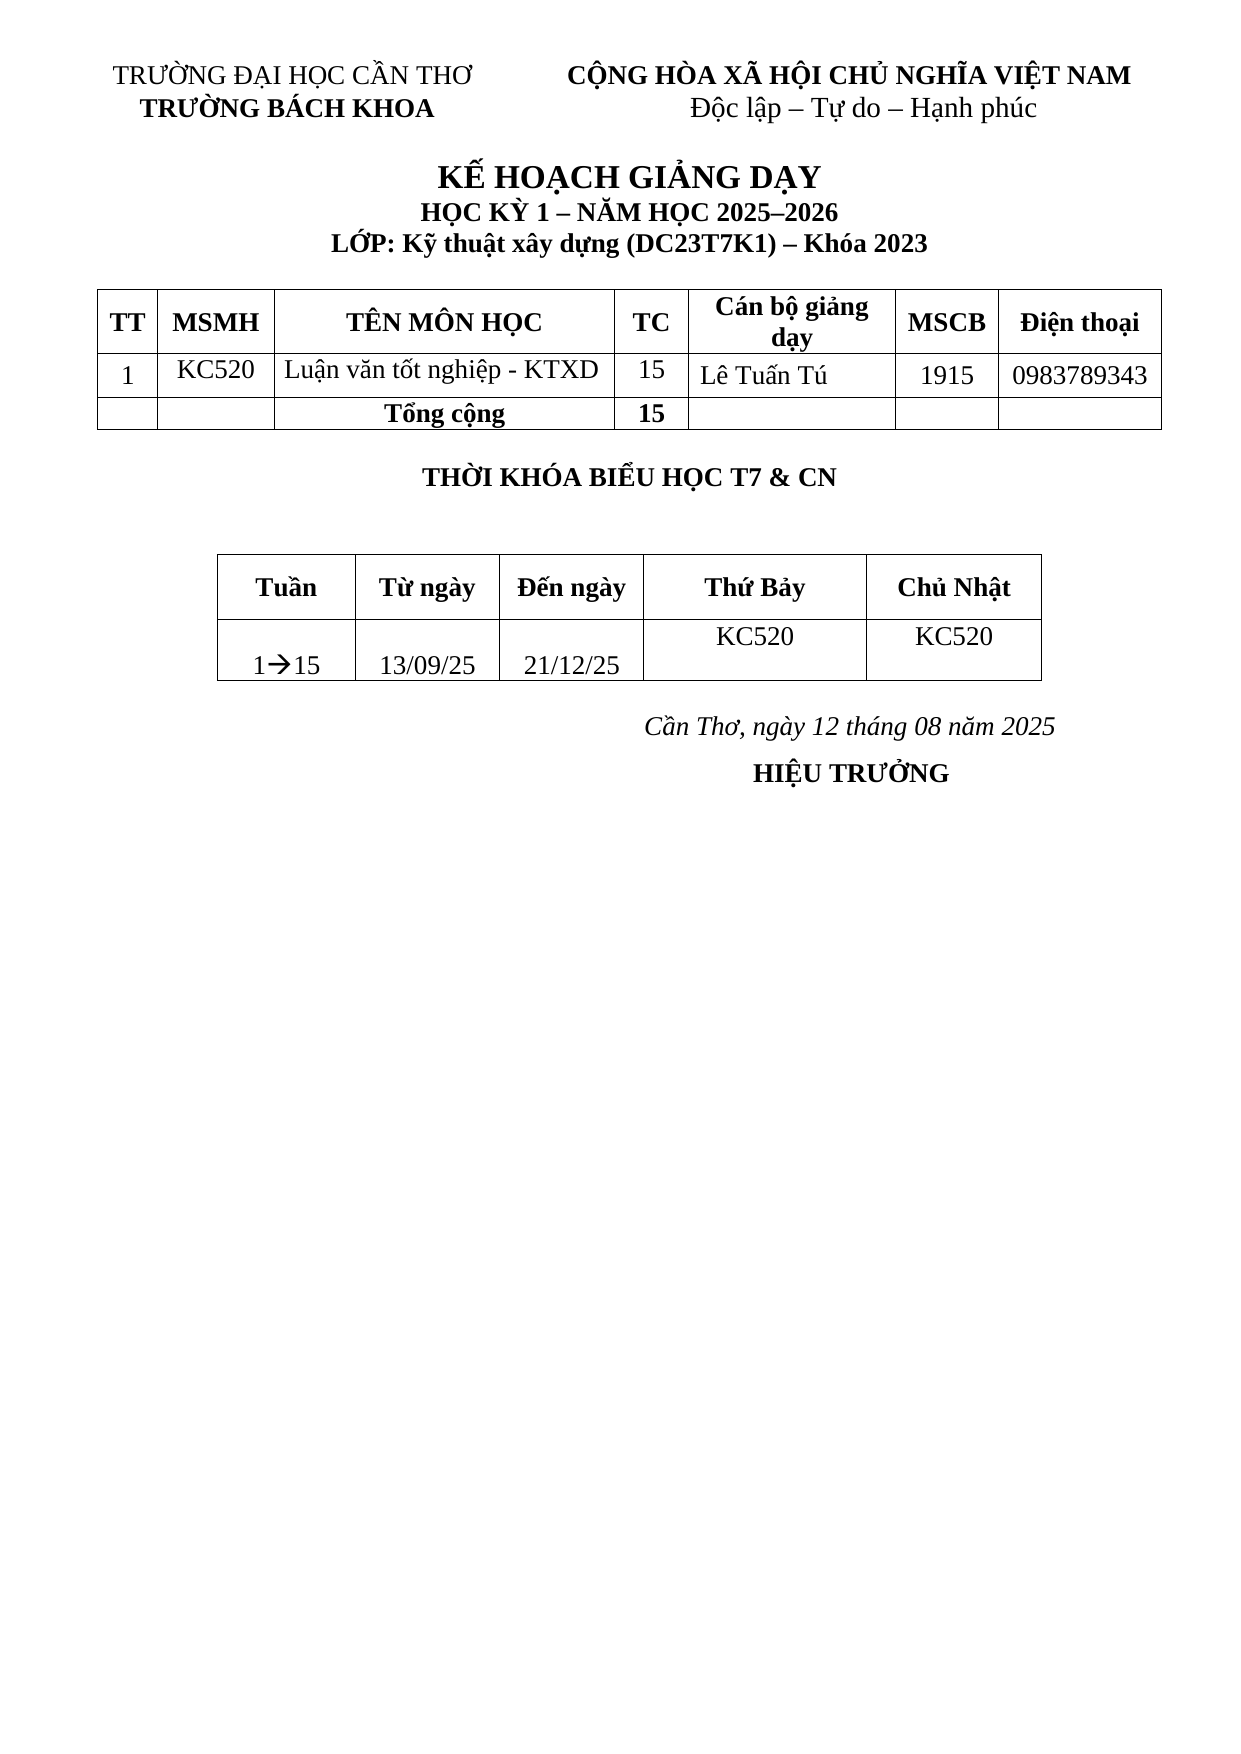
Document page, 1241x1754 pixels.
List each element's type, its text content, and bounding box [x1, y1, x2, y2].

table_header Cán bộ giảng dạy [689, 290, 895, 352]
table_cell KC520 [644, 620, 866, 680]
table_cell [98, 398, 157, 429]
table_header Đến ngày [500, 555, 643, 618]
table_cell [158, 398, 274, 429]
table_header Tuần [218, 555, 355, 618]
text THỜI KHÓA BIỂU HỌC T7 & CN [112, 461, 1146, 492]
table_cell KC520 [158, 354, 274, 397]
text TRƯỜNG BÁCH KHOA Độc lập – Tự do – Hạnh phúc [112, 90, 1146, 124]
table_header TÊN MÔN HỌC [275, 290, 614, 352]
table_cell 13/09/25 [356, 620, 499, 680]
table_header Từ ngày [356, 555, 499, 618]
table_cell Tổng cộng [275, 398, 614, 429]
table_cell 0983789343 [999, 354, 1161, 397]
table_cell 115 [218, 620, 355, 680]
text KẾ HOẠCH GIẢNG DẠY [112, 124, 1146, 196]
table_cell Luận văn tốt nghiệp - KTXD [275, 354, 614, 397]
text HIỆU TRƯỞNG [637, 757, 1146, 788]
table_header TT [98, 290, 157, 352]
table_header Chủ Nhật [867, 555, 1041, 618]
table_header MSMH [158, 290, 274, 352]
table_cell [689, 398, 895, 429]
table_header Thứ Bảy [644, 555, 866, 618]
text Cần Thơ, ngày 12 tháng 08 năm 2025 [644, 710, 1146, 741]
table_cell 1 [98, 354, 157, 397]
table_cell [999, 398, 1161, 429]
table_cell Lê Tuấn Tú [689, 354, 895, 397]
table_header Điện thoại [999, 290, 1161, 352]
text HỌC KỲ 1 – NĂM HỌC 2025–2026 [112, 196, 1146, 227]
table_header TC [615, 290, 688, 352]
table_cell 15 [615, 354, 688, 397]
table_cell 21/12/25 [500, 620, 643, 680]
table_header MSCB [896, 290, 998, 352]
text TRƯỜNG ĐẠI HỌC CẦN THƠ CỘNG HÒA XÃ HỘI CHỦ NGHĨA VIỆT NAM [112, 59, 1146, 90]
text LỚP: Kỹ thuật xây dựng (DC23T7K1) – Khóa 2023 [112, 227, 1146, 258]
table_cell 15 [615, 398, 688, 429]
table_cell [896, 398, 998, 429]
table_cell KC520 [867, 620, 1041, 680]
table_cell 1915 [896, 354, 998, 397]
